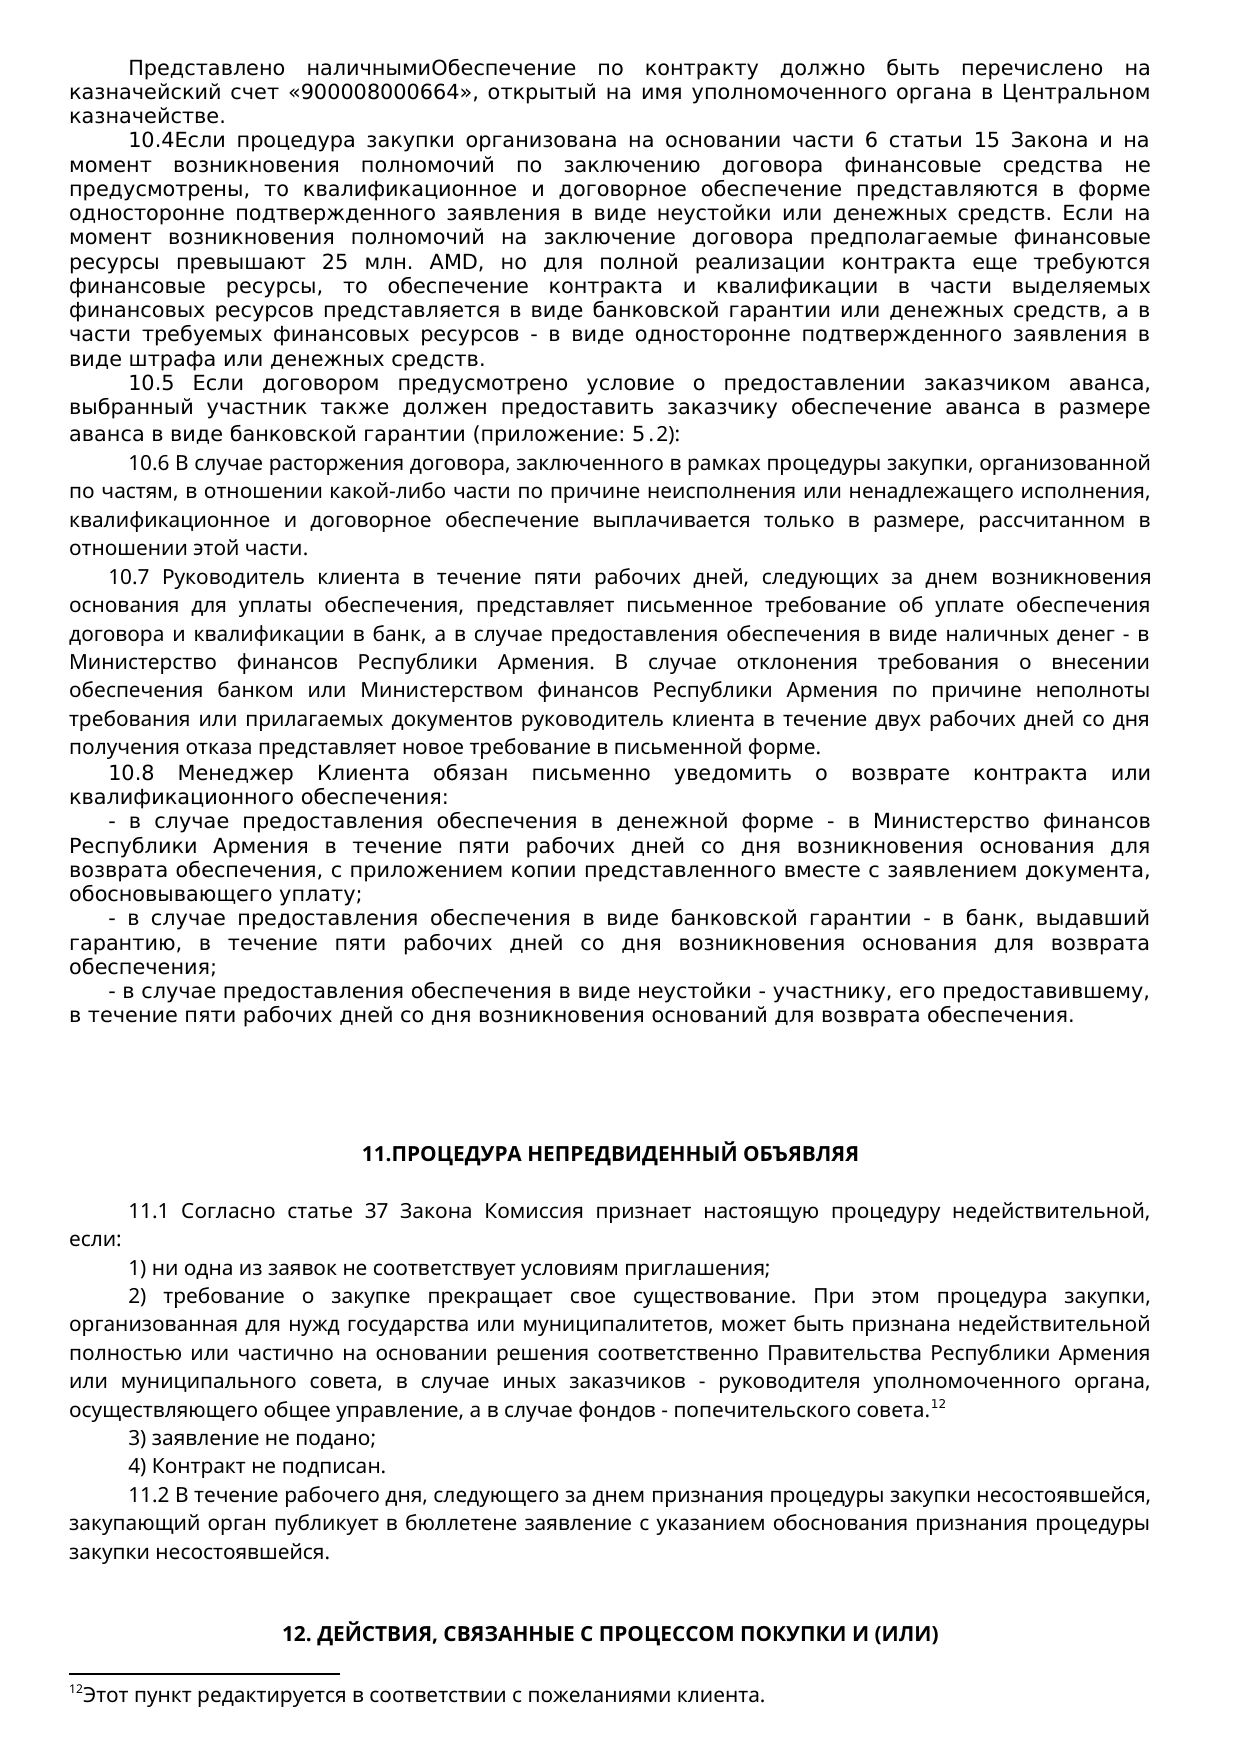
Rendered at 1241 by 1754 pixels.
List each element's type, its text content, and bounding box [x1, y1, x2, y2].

text 11.2 В течение рабочего дня, следующего за днем ​​признания процедуры закупки несостоявшейся, закупающий орган публикует в бюллетене заявление с указанием обоснования признания процедуры закупки несостоявшейся. [69, 1480, 1152, 1565]
text - в случае предоставления обеспечения в виде неустойки - участнику, его предоставившему, в течение пяти рабочих дней со дня возникновения оснований для возврата обеспечения. [69, 979, 1152, 1028]
text 3) заявление не подано; [69, 1423, 1152, 1452]
text 11.ПРОЦЕДУРА НЕПРЕДВИДЕННЫЙ ОБЪЯВЛЯЯ [69, 1139, 1152, 1167]
text 2) требование о закупке прекращает свое существование. При этом процедура закупки, организованная для нужд государства или муниципалитетов, может быть признана недействительной полностью или частично на основании решения соответственно Правительства Республики Армения или муниципального совета, в случае иных заказчиков - руководителя уполномоченного органа, осуществляющего общее управление, а в случае фондов - попечительского совета. [69, 1281, 1152, 1423]
text 10.8 Менеджер Клиента обязан письменно уведомить о возврате контракта или квалификационного обеспечения: [69, 761, 1152, 809]
text 10.6 В случае расторжения договора, заключенного в рамках процедуры закупки, организованной по частям, в отношении какой-либо части по причине неисполнения или ненадлежащего исполнения, квалификационное и договорное обеспечение выплачивается только в размере, рассчитанном в отношении этой части. [69, 448, 1152, 562]
text 11.1 Согласно статье 37 Закона Комиссия признает настоящую процедуру недействительной, если: [69, 1196, 1152, 1253]
text 12. ДЕЙСТВИЯ, СВЯЗАННЫЕ С ПРОЦЕССОМ ПОКУПКИ И (ИЛИ) [69, 1619, 1152, 1648]
text 10.5 Если договором предусмотрено условие о предоставлении заказчиком аванса, выбранный участник также должен предоставить заказчику обеспечение аванса в размере аванса в виде банковской гарантии (приложение: 5․2): [69, 371, 1152, 448]
text - в случае предоставления обеспечения в виде банковской гарантии - в банк, выдавший гарантию, в течение пяти рабочих дней со дня возникновения основания для возврата обеспечения; [69, 906, 1152, 979]
text 10.7 Руководитель клиента в течение пяти рабочих дней, следующих за днем ​​возникновения основания для уплаты обеспечения, представляет письменное требование об уплате обеспечения договора и квалификации в банк, а в случае предоставления обеспечения в виде наличных денег - в Министерство финансов Республики Армения. В случае отклонения требования о внесении обеспечения банком или Министерством финансов Республики Армения по причине неполноты требования или прилагаемых документов руководитель клиента в течение двух рабочих дней со дня получения отказа представляет новое требование в письменной форме. [69, 562, 1152, 761]
text - в случае предоставления обеспечения в денежной форме - в Министерство финансов Республики Армения в течение пяти рабочих дней со дня возникновения основания для возврата обеспечения, с приложением копии представленного вместе с заявлением документа, обосновывающего уплату; [69, 809, 1152, 906]
text 1) ни одна из заявок не соответствует условиям приглашения; [69, 1253, 1152, 1281]
text Представлено наличнымиОбеспечение по контракту должно быть перечислено на казначейский счет «900008000664», открытый на имя уполномоченного органа в Центральном казначействе. [69, 56, 1152, 128]
text 10.4Если процедура закупки организована на основании части 6 статьи 15 Закона и на момент возникновения полномочий по заключению договора финансовые средства не предусмотрены, то квалификационное и договорное обеспечение представляются в форме односторонне подтвержденного заявления в виде неустойки или денежных средств. Если на момент возникновения полномочий на заключение договора предполагаемые финансовые ресурсы превышают 25 млн. AMD, но для полной реализации контракта еще требуются финансовые ресурсы, то обеспечение контракта и квалификации в части выделяемых финансовых ресурсов представляется в виде банковской гарантии или денежных средств, а в части требуемых финансовых ресурсов - в виде односторонне подтвержденного заявления в виде штрафа или денежных средств. [69, 128, 1152, 371]
text 4) Контракт не подписан. [69, 1452, 1152, 1480]
